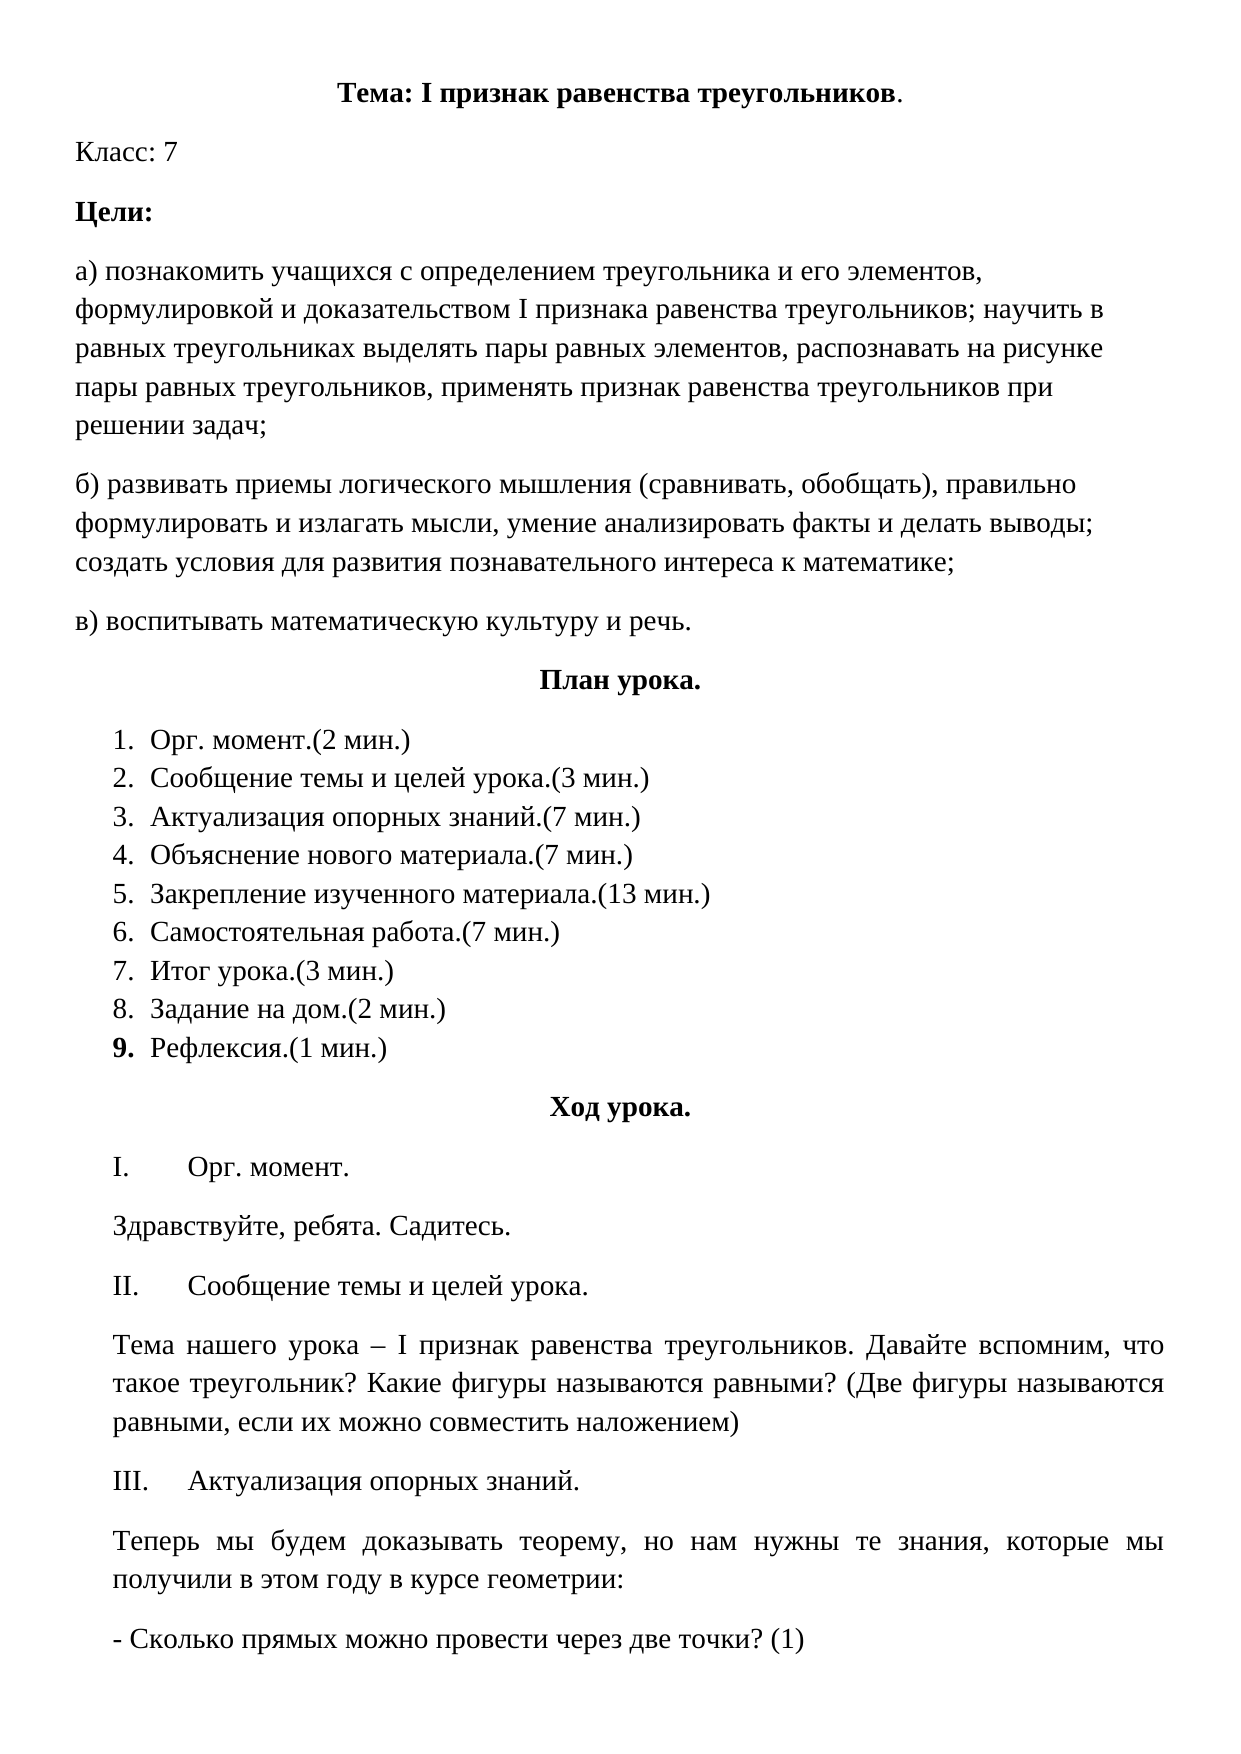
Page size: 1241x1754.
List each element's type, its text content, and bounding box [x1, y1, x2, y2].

text Тема нашего урока – I признак равенства треугольников. Давайте вспомним, что такое треугольник? Какие фигуры называются равными? (Две фигуры называются равными, если их можно совместить наложением) [112, 1327, 1165, 1438]
list Рефлексия.(1 мин.) [112, 1030, 1165, 1064]
list Итог урока.(3 мин.) [112, 953, 1165, 987]
text Цели: [75, 194, 1165, 227]
list Сообщение темы и целей урока. [112, 1268, 1165, 1301]
text Класс: 7 [75, 134, 1165, 168]
text - Сколько прямых можно провести через две точки? (1) [112, 1621, 1165, 1654]
list Орг. момент. [112, 1149, 1165, 1182]
list Орг. момент.(2 мин.) [112, 722, 1165, 755]
text Тема: I признак равенства треугольников. [75, 75, 1165, 108]
text б) развивать приемы логического мышления (сравнивать, обобщать), правильно формулировать и излагать мысли, умение анализировать факты и делать выводы; создать условия для развития познавательного интереса к математике; [75, 467, 1165, 577]
text Ход урока. [75, 1089, 1165, 1123]
list Самостоятельная работа.(7 мин.) [112, 914, 1165, 948]
list Объяснение нового материала.(7 мин.) [112, 837, 1165, 871]
list Сообщение темы и целей урока.(3 мин.) [112, 760, 1165, 794]
text План урока. [75, 662, 1165, 696]
list Задание на дом.(2 мин.) [112, 992, 1165, 1025]
list Актуализация опорных знаний.(7 мин.) [112, 799, 1165, 832]
text Теперь мы будем доказывать теорему, но нам нужны те знания, которые мы получили в этом году в курсе геометрии: [112, 1523, 1165, 1595]
list Закрепление изученного материала.(13 мин.) [112, 876, 1165, 909]
text Здравствуйте, ребята. Садитесь. [112, 1208, 1165, 1242]
text в) воспитывать математическую культуру и речь. [75, 603, 1165, 637]
list Актуализация опорных знаний. [112, 1463, 1165, 1497]
text а) познакомить учащихся с определением треугольника и его элементов, формулировкой и доказательством I признака равенства треугольников; научить в равных треугольниках выделять пары равных элементов, распознавать на рисунке пары равных треугольников, применять признак равенства треугольников при решении задач; [75, 253, 1165, 441]
